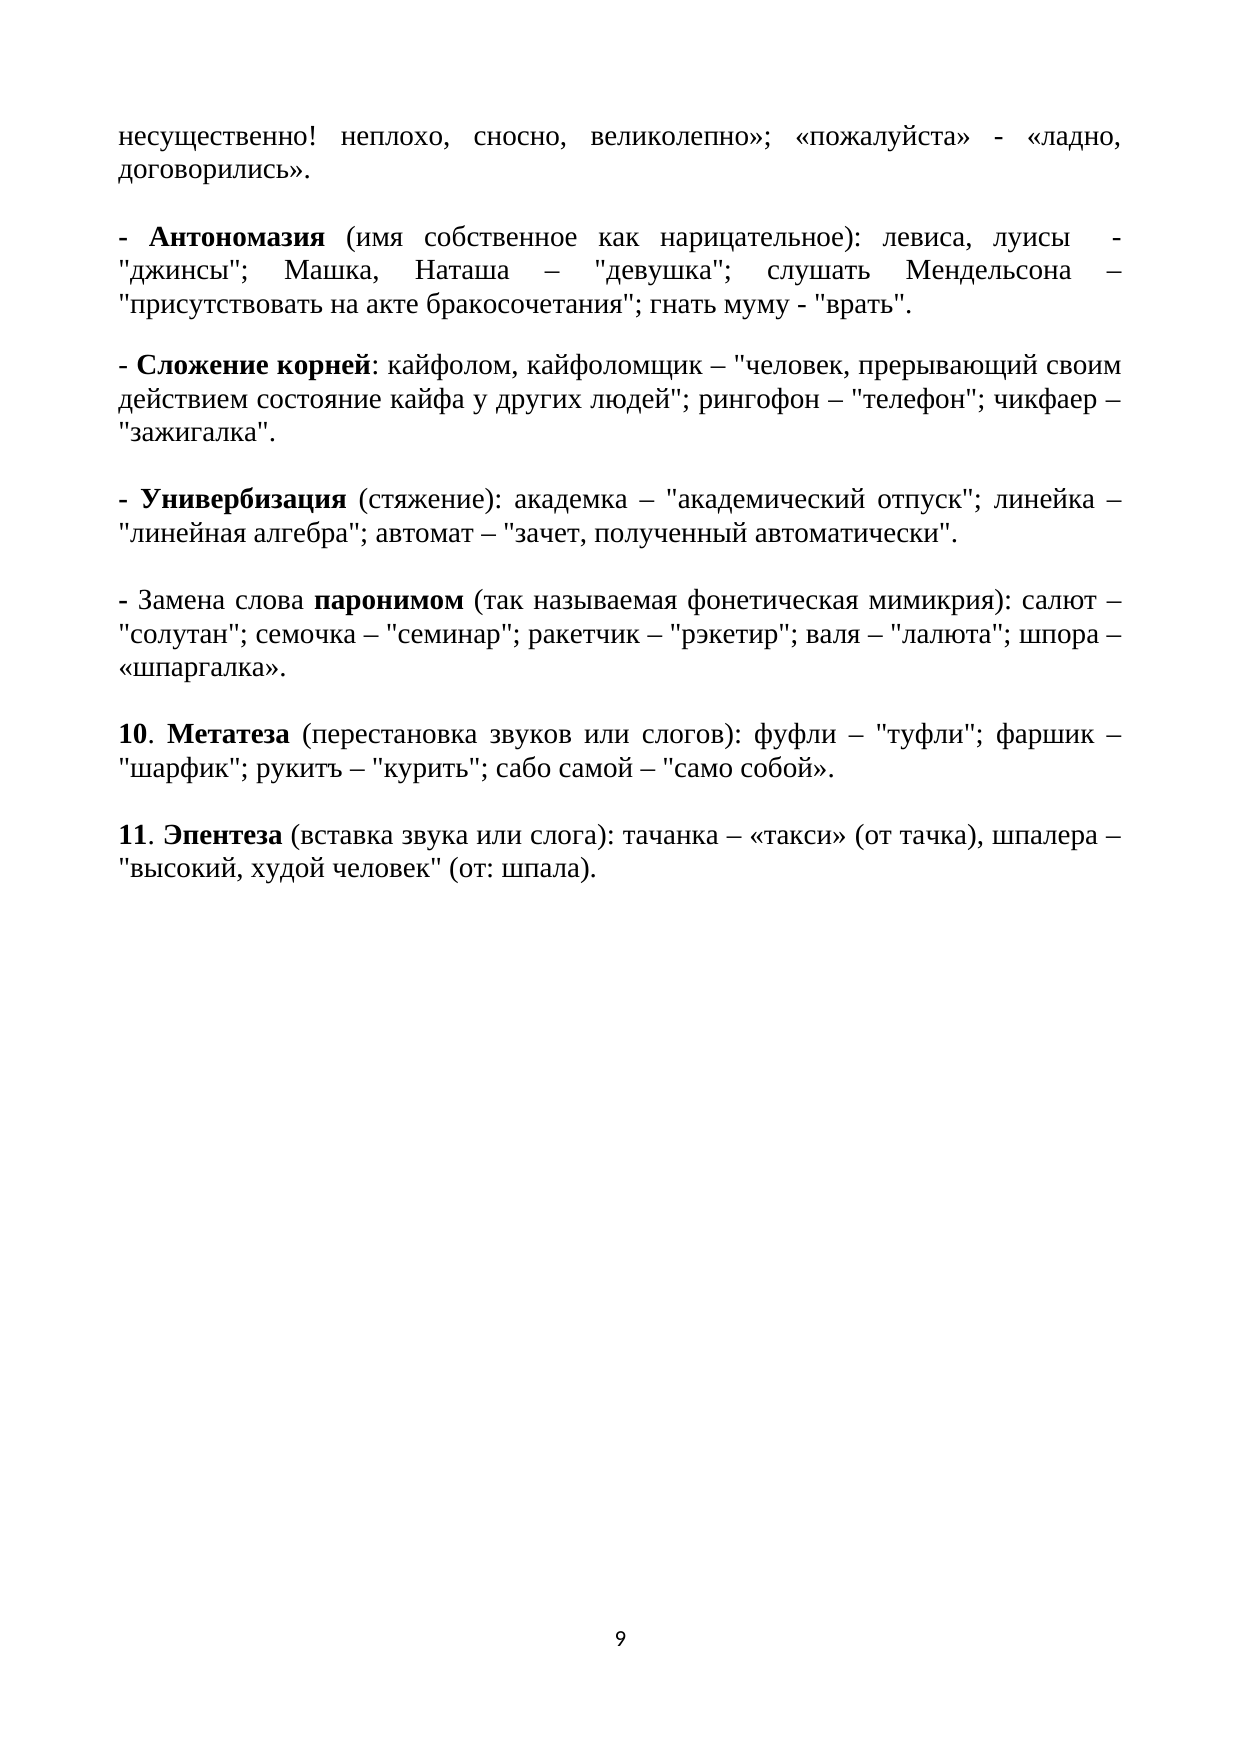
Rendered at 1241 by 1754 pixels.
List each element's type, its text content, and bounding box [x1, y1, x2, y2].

text - Сложение корней: кайфолом, кайфоломщик – "человек, прерывающий своим действием состояние кайфа у других людей"; рингофон – "телефон"; чикфаер – "зажигалка". [118, 347, 1122, 448]
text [118, 118, 1122, 185]
text 11. Эпентеза (вставка звука или слога): тачанка – «такси» (от тачка), шпалера – "высокий, худой человек" (от: шпала). [118, 817, 1122, 884]
text - Универбизация (стяжение): академка – "академический отпуск"; линейка – "линейная алгебра"; автомат – "зачет, полученный автоматически". [118, 482, 1122, 549]
text - Замена слова паронимом (так называемая фонетическая мимикрия): салют – "солутан"; семочка – "семинар"; ракетчик – "рэкетир"; валя – "лалюта"; шпора – «шпаргалка». [118, 582, 1122, 683]
text - Антономазия (имя собственное как нарицательное): левиса, луисы - "джинсы"; Машка, Наташа – "девушка"; слушать Мендельсона – "присутствовать на акте бракосочетания"; гнать муму - "врать". [118, 219, 1122, 319]
text 10. Метатеза (перестановка звуков или слогов): фуфли – "туфли"; фаршик – "шарфик"; рукитъ – "курить"; сабо самой – "само собой». [118, 716, 1122, 783]
